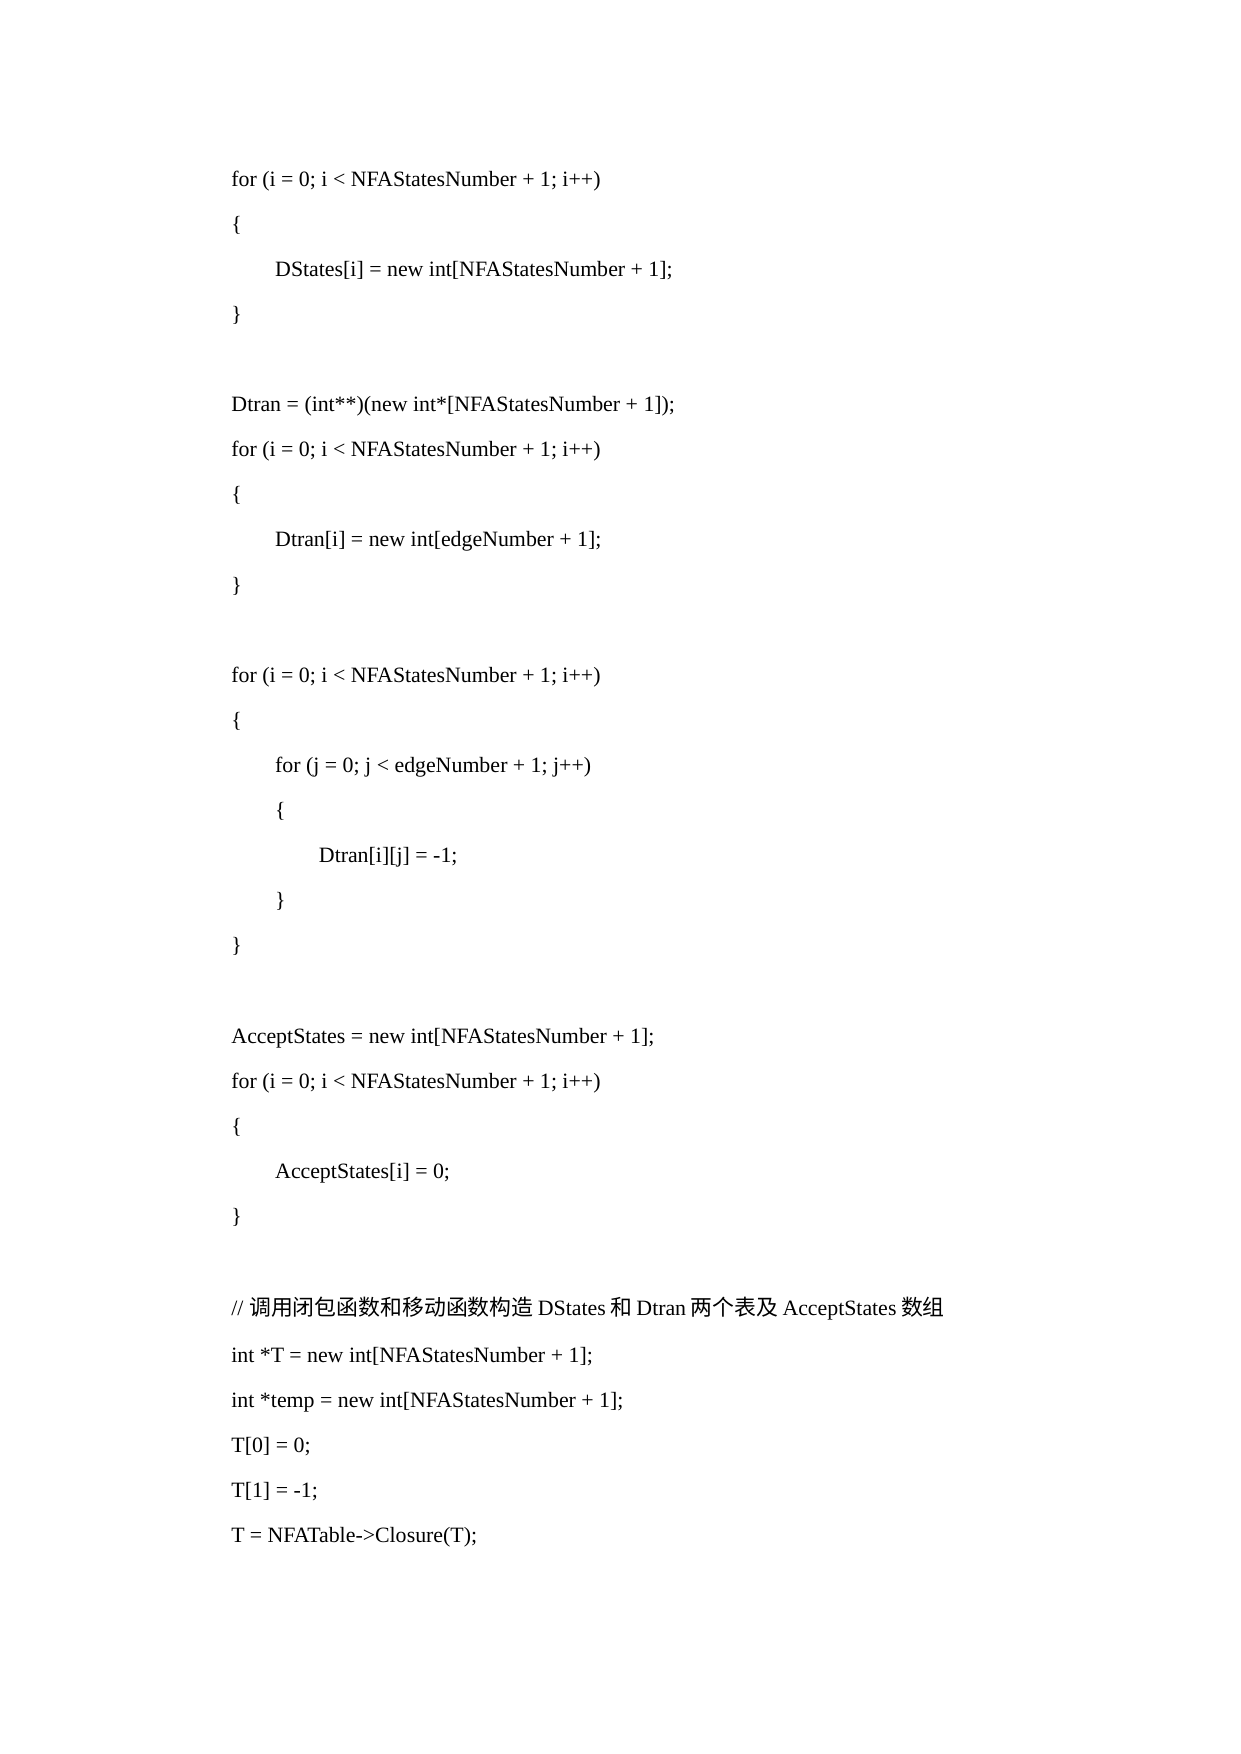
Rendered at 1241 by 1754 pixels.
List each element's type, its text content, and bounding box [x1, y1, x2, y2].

list { [187, 207, 1053, 239]
list int *temp = new int[NFAStatesNumber + 1]; [187, 1383, 1053, 1416]
list // 调用闭包函数和移动函数构造DStates和Dtran两个表及AcceptStates数组 [187, 1289, 1053, 1322]
list int *T = new int[NFAStatesNumber + 1]; [187, 1338, 1053, 1370]
list Dtran[i] = new int[edgeNumber + 1]; [187, 523, 1053, 555]
list DStates[i] = new int[NFAStatesNumber + 1]; [187, 252, 1053, 285]
list } [187, 297, 1053, 330]
list { [187, 793, 1053, 826]
list for (i = 0; i < NFAStatesNumber + 1; i++) [187, 162, 1053, 194]
list Dtran[i][j] = -1; [187, 838, 1053, 871]
list T = NFATable->Closure(T); [187, 1518, 1053, 1551]
list } [187, 1199, 1053, 1232]
list } [187, 884, 1053, 916]
list AcceptStates = new int[NFAStatesNumber + 1]; [187, 1019, 1053, 1051]
list { [187, 1109, 1053, 1142]
list { [187, 478, 1053, 510]
list AcceptStates[i] = 0; [187, 1154, 1053, 1187]
list T[0] = 0; [187, 1428, 1053, 1461]
list } [187, 568, 1053, 600]
list { [187, 703, 1053, 736]
list T[1] = -1; [187, 1473, 1053, 1506]
list for (i = 0; i < NFAStatesNumber + 1; i++) [187, 433, 1053, 465]
list } [187, 929, 1053, 961]
list for (j = 0; j < edgeNumber + 1; j++) [187, 748, 1053, 781]
list for (i = 0; i < NFAStatesNumber + 1; i++) [187, 1064, 1053, 1097]
list for (i = 0; i < NFAStatesNumber + 1; i++) [187, 658, 1053, 691]
list Dtran = (int**)(new int*[NFAStatesNumber + 1]); [187, 387, 1053, 420]
